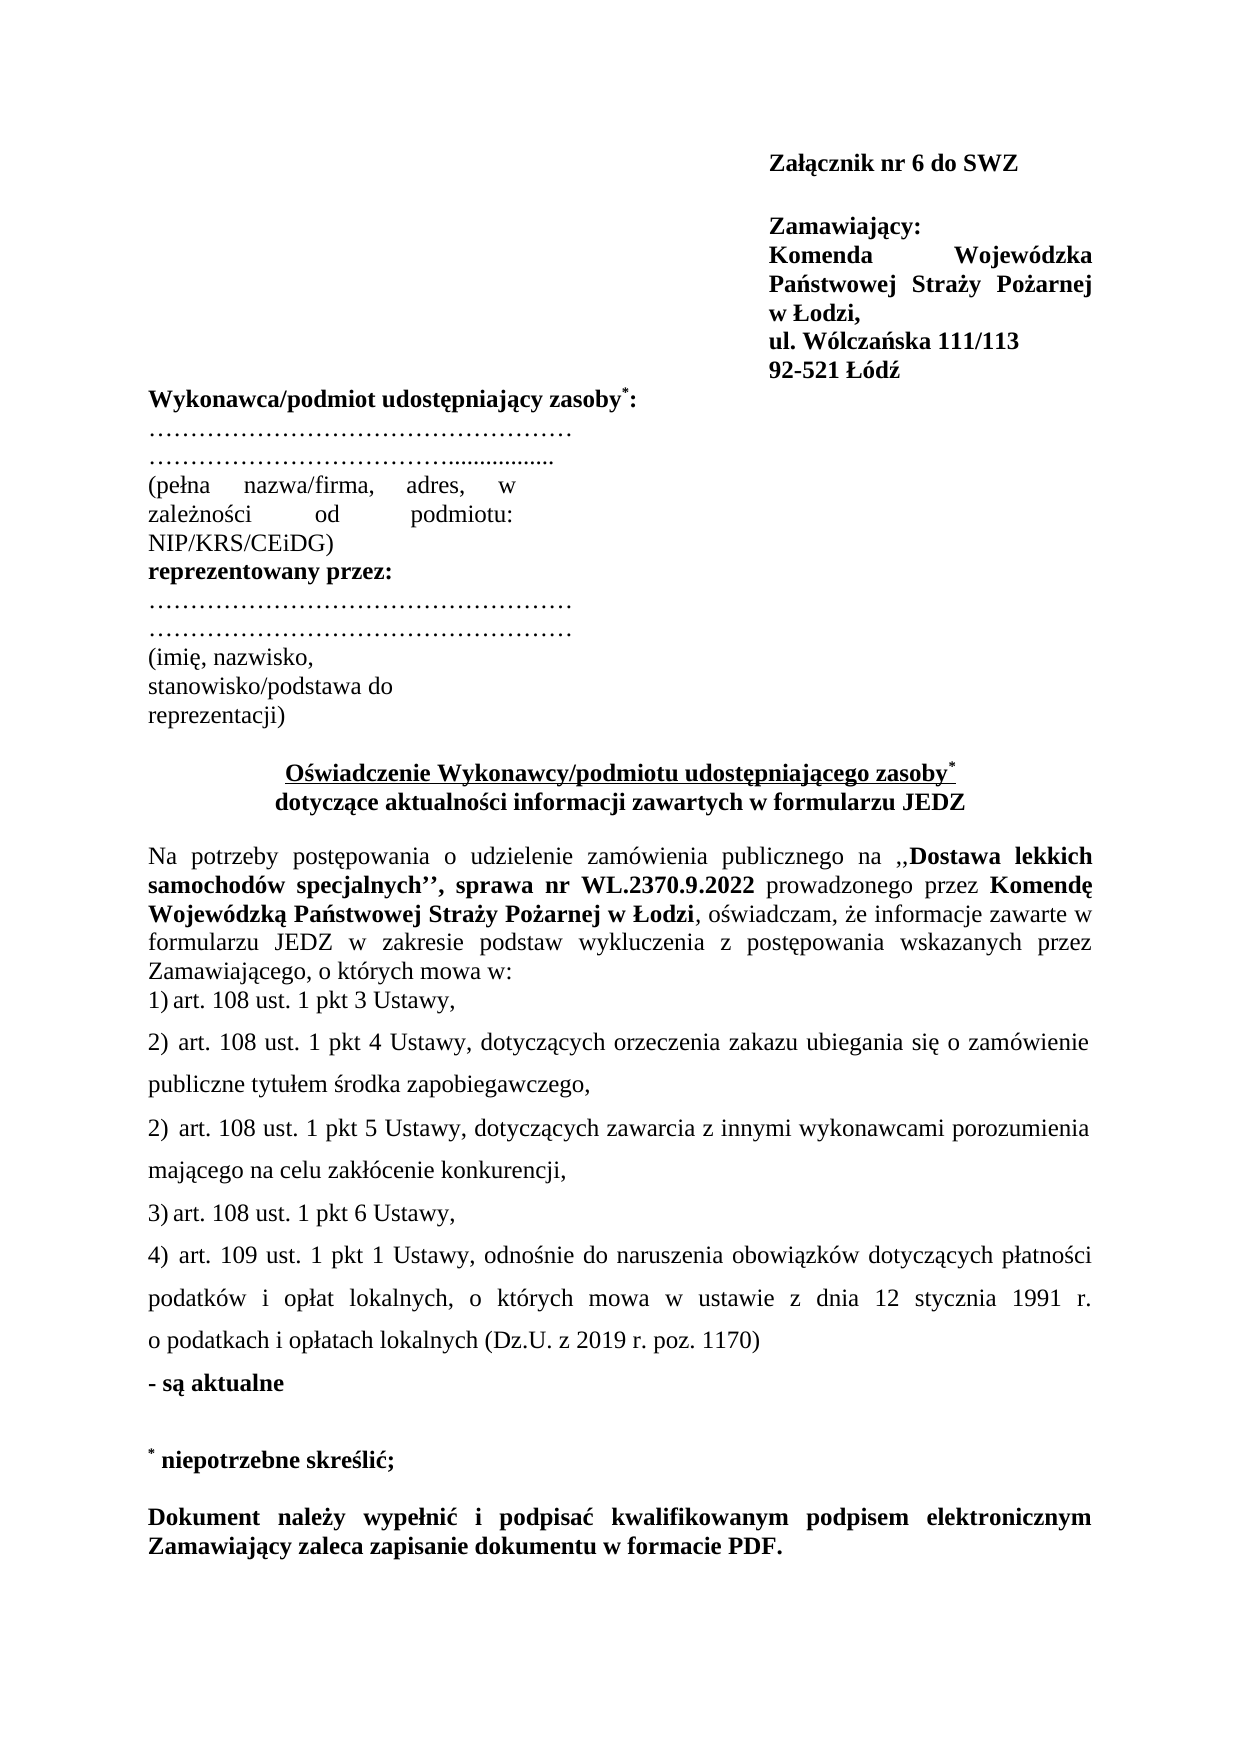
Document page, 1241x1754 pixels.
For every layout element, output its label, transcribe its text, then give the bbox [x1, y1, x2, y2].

text Wykonawca/podmiot udostępniający zasoby*: [148, 384, 1093, 413]
text (pełna nazwa/firma, adres, w [148, 470, 1093, 499]
list art. 108 ust. 1 pkt 4 Ustawy, dotyczących orzeczenia zakazu ubiegania się o zamówienie publiczne tytułem środka zapobiegawczego, [148, 1027, 1091, 1098]
text Komenda Wojewódzka Państwowej Straży Pożarnej w Łodzi, [769, 240, 1093, 326]
text NIP/KRS/CEiDG) [148, 528, 1093, 556]
text dotyczące aktualności informacji zawartych w formularzu JEDZ [148, 787, 1093, 816]
text reprezentacji) [148, 700, 1093, 729]
text …………………………………………… [148, 614, 1093, 642]
text 92-521 Łódź [769, 355, 1093, 384]
text …………………………………………… [148, 413, 1093, 441]
text zależności od podmiotu: [148, 499, 1093, 527]
text Załącznik nr 6 do SWZ [769, 148, 1093, 176]
text Na potrzeby postępowania o udzielenie zamówienia publicznego na ,,Dostawa lekkich samochodów specjalnych’’, sprawa nr WL.2370.9.2022 prowadzonego przez Komendę Wojewódzką Państwowej Straży Pożarnej w Łodzi, oświadczam, że informacje zawarte w formularzu JEDZ w zakresie podstaw wykluczenia z postępowania wskazanych przez Zamawiającego, o których mowa w: [148, 842, 1093, 984]
text stanowisko/podstawa do [148, 671, 1093, 700]
text reprezentowany przez: [148, 556, 1093, 585]
list art. 109 ust. 1 pkt 1 Ustawy, odnośnie do naruszenia obowiązków dotyczących płatności podatków i opłat lokalnych, o których mowa w ustawie z dnia 12 stycznia 1991 r. o podatkach i opłatach lokalnych (Dz.U. z 2019 r. poz. 1170) [148, 1240, 1093, 1354]
list art. 108 ust. 1 pkt 5 Ustawy, dotyczących zawarcia z innymi wykonawcami porozumienia mającego na celu zakłócenie konkurencji, [148, 1113, 1091, 1184]
list art. 108 ust. 1 pkt 3 Ustawy, [148, 985, 1093, 1014]
text Dokument należy wypełnić i podpisać kwalifikowanym podpisem elektronicznym Zamawiający zaleca zapisanie dokumentu w formacie PDF. [148, 1502, 1093, 1560]
text Zamawiający: [769, 211, 1093, 240]
list art. 108 ust. 1 pkt 6 Ustawy, [148, 1198, 1093, 1227]
text …………………………………………… [148, 585, 1093, 614]
text ………………………………................. [148, 441, 1093, 470]
text * niepotrzebne skreślić; [148, 1445, 1093, 1473]
text ul. Wólczańska 111/113 [769, 326, 1093, 355]
text (imię, nazwisko, [148, 642, 1093, 671]
text Oświadczenie Wykonawcy/podmiotu udostępniającego zasoby* [148, 758, 1093, 787]
text - są aktualne [148, 1368, 1093, 1397]
